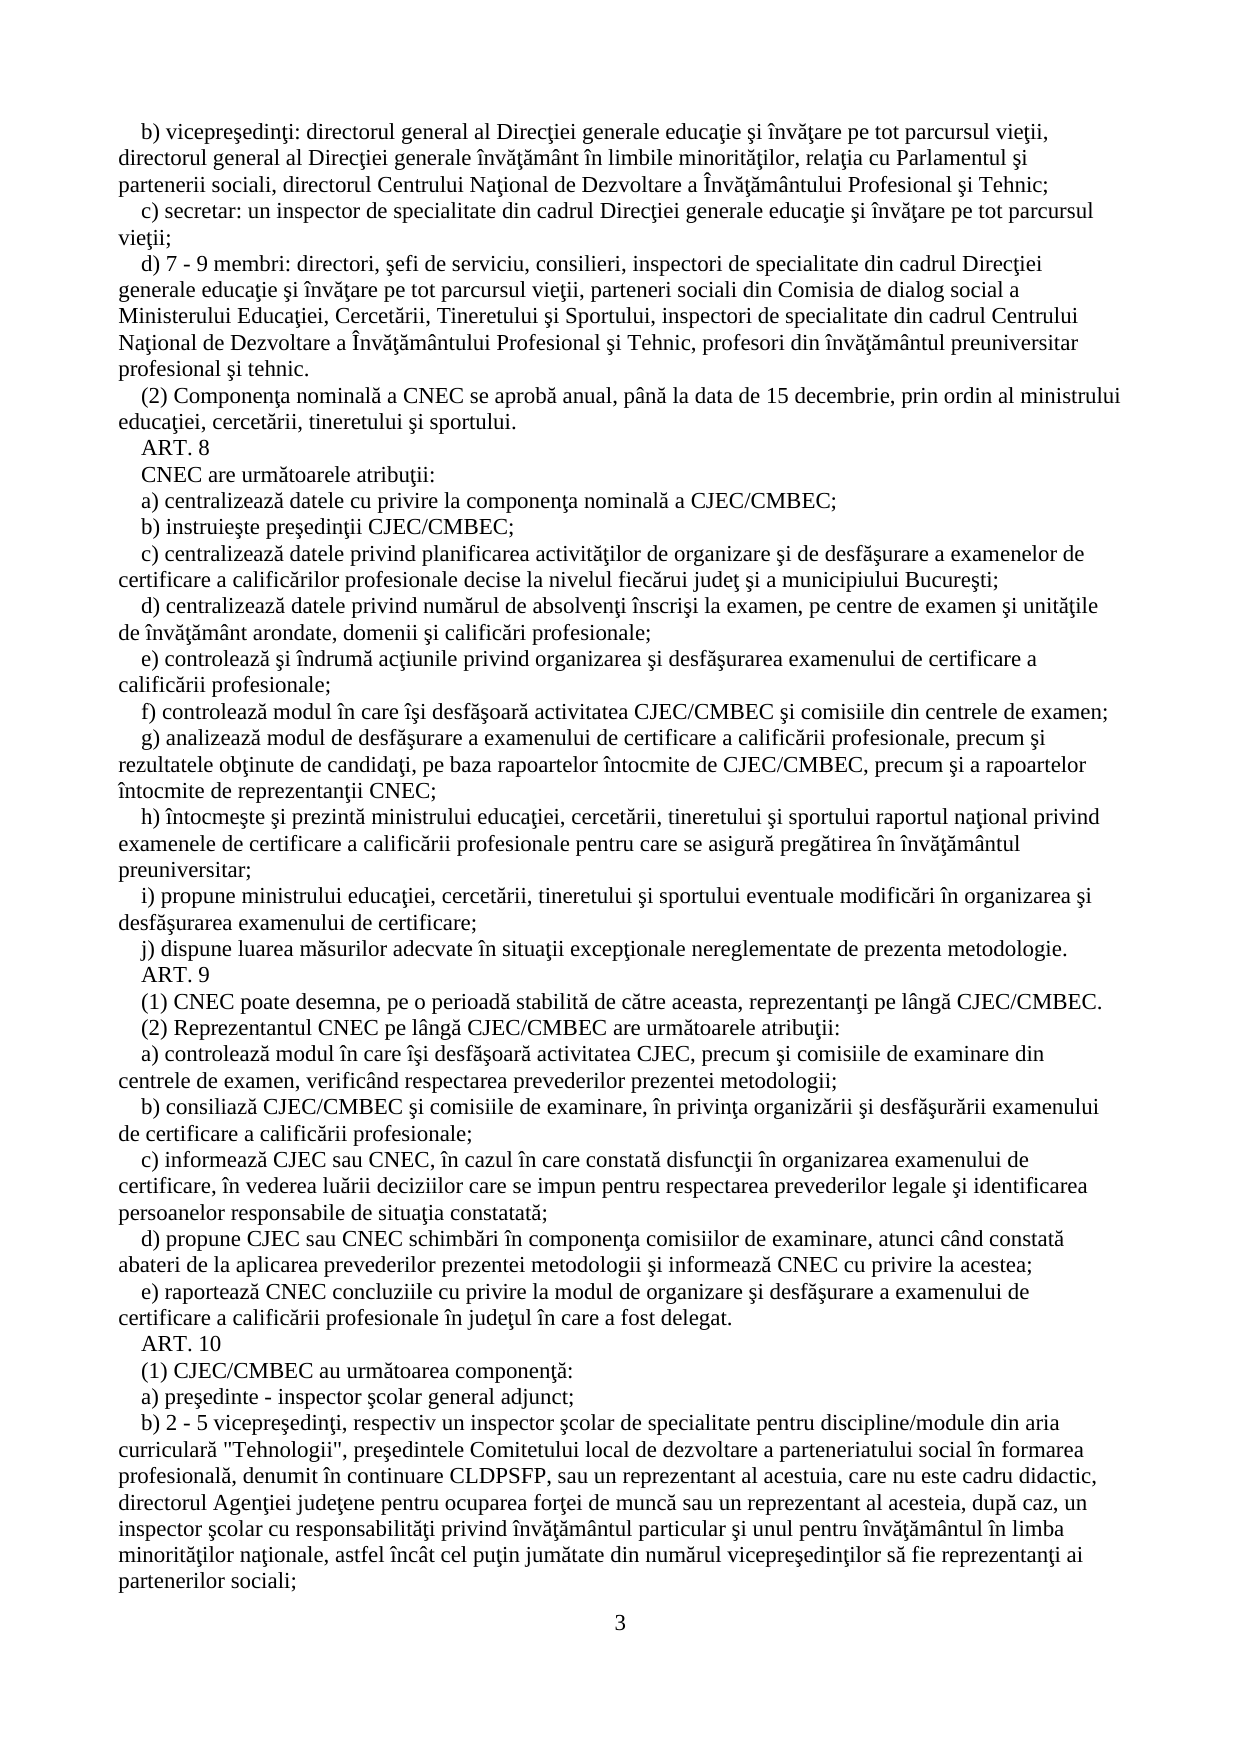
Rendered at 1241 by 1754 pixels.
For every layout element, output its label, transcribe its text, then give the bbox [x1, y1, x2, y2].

text d) centralizează datele privind numărul de absolvenţi înscrişi la examen, pe centre de examen şi unităţile de învăţământ arondate, domenii şi calificări profesionale; [118, 592, 1122, 645]
text e) controlează şi îndrumă acţiunile privind organizarea şi desfăşurarea examenului de certificare a calificării profesionale; [118, 645, 1122, 698]
text b) 2 - 5 vicepreşedinţi, respectiv un inspector şcolar de specialitate pentru discipline/module din aria curriculară "Tehnologii", preşedintele Comitetului local de dezvoltare a parteneriatului social în formarea profesională, denumit în continuare CLDPSFP, sau un reprezentant al acestuia, care nu este cadru didactic, directorul Agenţiei judeţene pentru ocuparea forţei de muncă sau un reprezentant al acesteia, după caz, un inspector şcolar cu responsabilităţi privind învăţământul particular şi unul pentru învăţământul în limba minorităţilor naţionale, astfel încât cel puţin jumătate din numărul vicepreşedinţilor să fie reprezentanţi ai partenerilor sociali; [118, 1409, 1122, 1594]
text d) 7 - 9 membri: directori, şefi de serviciu, consilieri, inspectori de specialitate din cadrul Direcţiei generale educaţie şi învăţare pe tot parcursul vieţii, parteneri sociali din Comisia de dialog social a Ministerului Educaţiei, Cercetării, Tineretului şi Sportului, inspectori de specialitate din cadrul Centrului Naţional de Dezvoltare a Învăţământului Profesional şi Tehnic, profesori din învăţământul preuniversitar profesional şi tehnic. [118, 250, 1122, 382]
text (1) CNEC poate desemna, pe o perioadă stabilită de către aceasta, reprezentanţi pe lângă CJEC/CMBEC. [118, 988, 1122, 1014]
text g) analizează modul de desfăşurare a examenului de certificare a calificării profesionale, precum şi rezultatele obţinute de candidaţi, pe baza rapoartelor întocmite de CJEC/CMBEC, precum şi a rapoartelor întocmite de reprezentanţii CNEC; [118, 724, 1122, 803]
text a) preşedinte - inspector şcolar general adjunct; [118, 1383, 1122, 1409]
text c) centralizează datele privind planificarea activităţilor de organizare şi de desfăşurare a examenelor de certificare a calificărilor profesionale decise la nivelul fiecărui judeţ şi a municipiului Bucureşti; [118, 540, 1122, 592]
text b) consiliază CJEC/CMBEC şi comisiile de examinare, în privinţa organizării şi desfăşurării examenului de certificare a calificării profesionale; [118, 1093, 1122, 1146]
text e) raportează CNEC concluziile cu privire la modul de organizare şi desfăşurare a examenului de certificare a calificării profesionale în judeţul în care a fost delegat. [118, 1278, 1122, 1330]
text (2) Reprezentantul CNEC pe lângă CJEC/CMBEC are următoarele atribuţii: [118, 1014, 1122, 1041]
text ART. 8 [118, 434, 1122, 461]
text d) propune CJEC sau CNEC schimbări în componenţa comisiilor de examinare, atunci când constată abateri de la aplicarea prevederilor prezentei metodologii şi informează CNEC cu privire la acestea; [118, 1225, 1122, 1278]
text c) informează CJEC sau CNEC, în cazul în care constată disfuncţii în organizarea examenului de certificare, în vederea luării deciziilor care se impun pentru respectarea prevederilor legale şi identificarea persoanelor responsabile de situaţia constatată; [118, 1146, 1122, 1225]
text j) dispune luarea măsurilor adecvate în situaţii excepţionale nereglementate de prezenta metodologie. [118, 935, 1122, 961]
text a) centralizează datele cu privire la componenţa nominală a CJEC/CMBEC; [118, 487, 1122, 513]
text b) vicepreşedinţi: directorul general al Direcţiei generale educaţie şi învăţare pe tot parcursul vieţii, directorul general al Direcţiei generale învăţământ în limbile minorităţilor, relaţia cu Parlamentul şi partenerii sociali, directorul Centrului Naţional de Dezvoltare a Învăţământului Profesional şi Tehnic; [118, 118, 1122, 197]
text i) propune ministrului educaţiei, cercetării, tineretului şi sportului eventuale modificări în organizarea şi desfăşurarea examenului de certificare; [118, 882, 1122, 935]
text CNEC are următoarele atribuţii: [118, 461, 1122, 487]
text f) controlează modul în care îşi desfăşoară activitatea CJEC/CMBEC şi comisiile din centrele de examen; [118, 698, 1122, 724]
text (2) Componenţa nominală a CNEC se aprobă anual, până la data de 15 decembrie, prin ordin al ministrului educaţiei, cercetării, tineretului şi sportului. [118, 382, 1122, 434]
text a) controlează modul în care îşi desfăşoară activitatea CJEC, precum şi comisiile de examinare din centrele de examen, verificând respectarea prevederilor prezentei metodologii; [118, 1041, 1122, 1093]
text (1) CJEC/CMBEC au următoarea componenţă: [118, 1357, 1122, 1383]
text ART. 10 [118, 1330, 1122, 1357]
text c) secretar: un inspector de specialitate din cadrul Direcţiei generale educaţie şi învăţare pe tot parcursul vieţii; [118, 197, 1122, 250]
text ART. 9 [118, 961, 1122, 988]
text b) instruieşte preşedinţii CJEC/CMBEC; [118, 513, 1122, 540]
text h) întocmeşte şi prezintă ministrului educaţiei, cercetării, tineretului şi sportului raportul naţional privind examenele de certificare a calificării profesionale pentru care se asigură pregătirea în învăţământul preuniversitar; [118, 803, 1122, 882]
